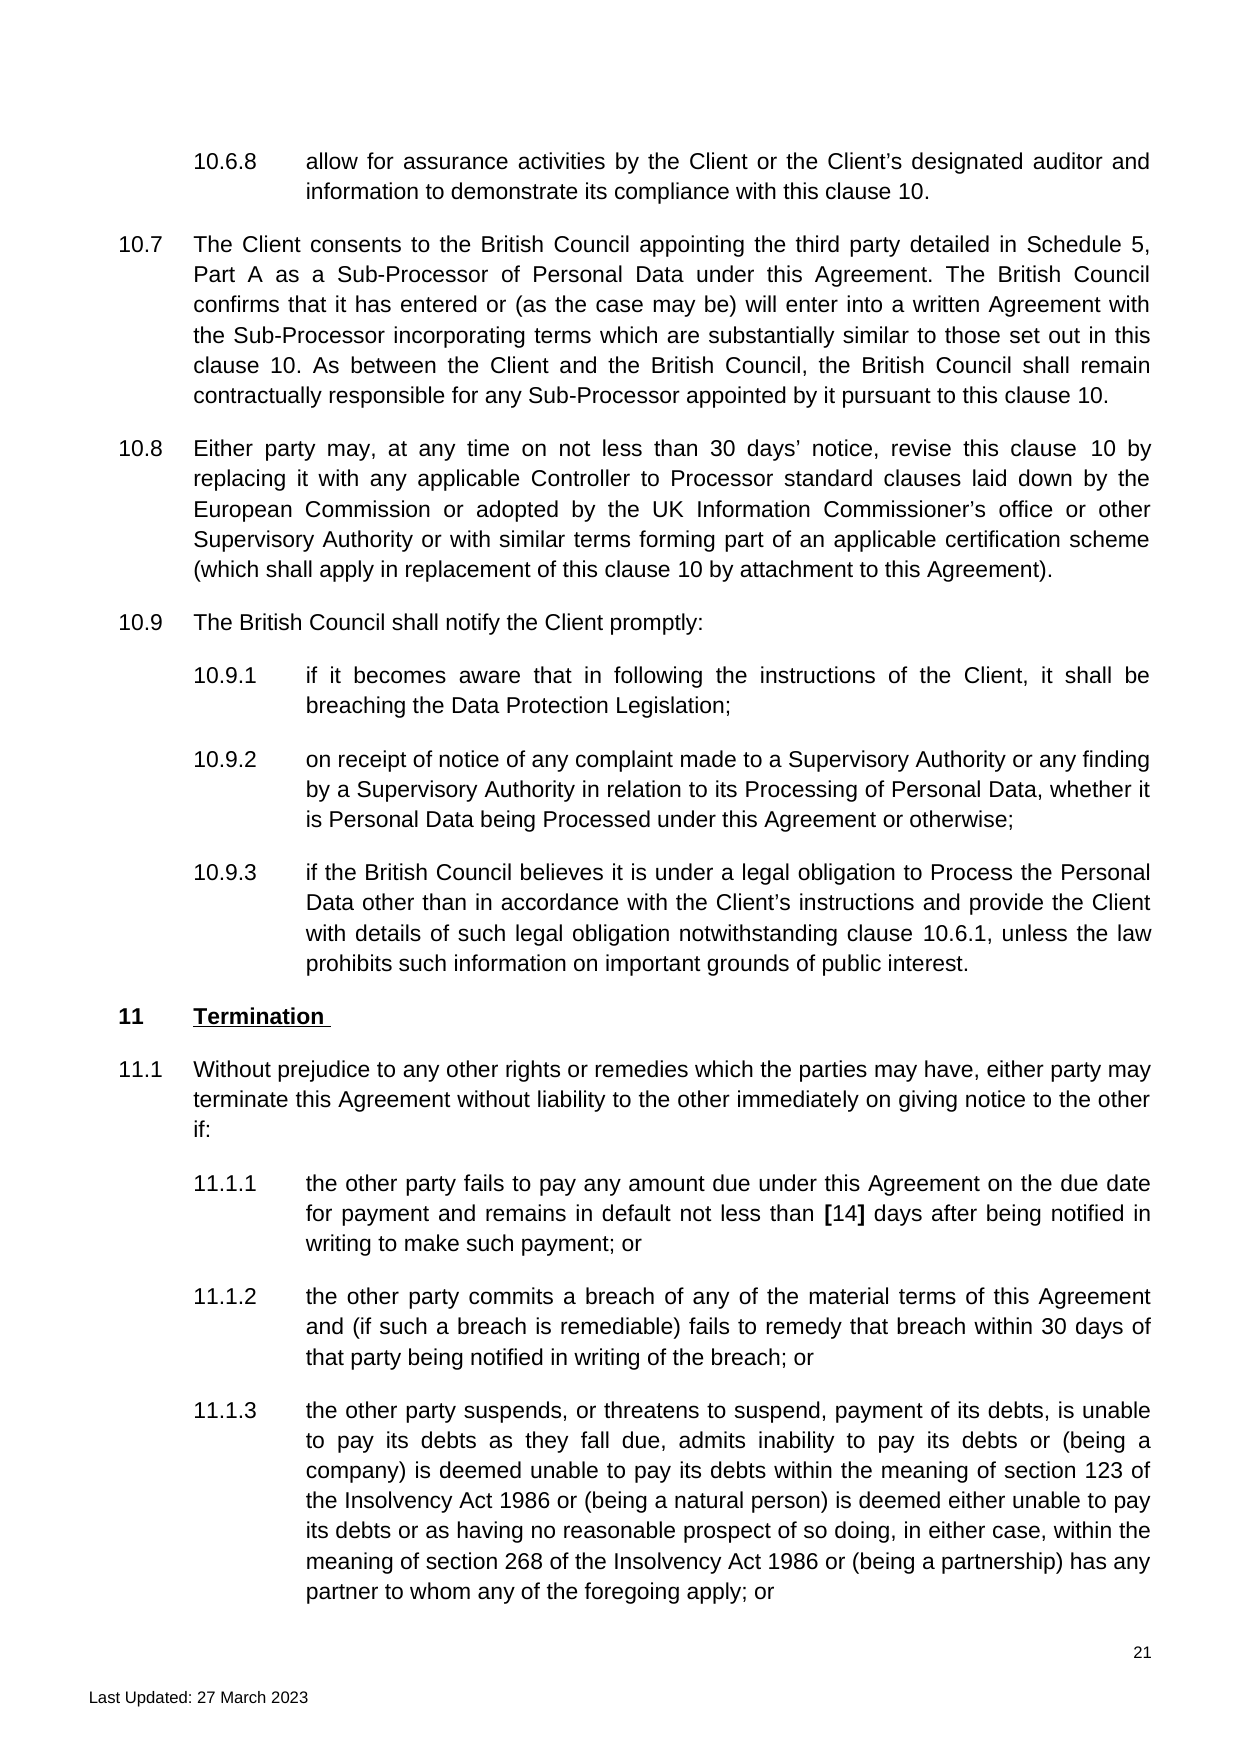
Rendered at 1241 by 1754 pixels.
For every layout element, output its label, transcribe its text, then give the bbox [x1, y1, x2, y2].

subtitle Without prejudice to any other rights or remedies which the parties may have, either party may terminate this Agreement without liability to the other immediately on giving notice to the other if: [118, 1056, 1152, 1143]
subtitle Either party may, at any time on not less than 30 days’ notice, revise this clause 10 by replacing it with any applicable Controller to Processor standard clauses laid down by the European Commission or adopted by the UK Information Commissioner’s office or other Supervisory Authority or with similar terms forming part of an applicable certification scheme (which shall apply in replacement of this clause 10 by attachment to this Agreement). [118, 435, 1152, 582]
subtitle on receipt of notice of any complaint made to a Supervisory Authority or any finding by a Supervisory Authority in relation to its Processing of Personal Data, whether it is Personal Data being Processed under this Agreement or otherwise; [193, 746, 1152, 832]
subtitle the other party suspends, or threatens to suspend, payment of its debts, is unable to pay its debts as they fall due, admits inability to pay its debts or (being a company) is deemed unable to pay its debts within the meaning of section 123 of the Insolvency Act 1986 or (being a natural person) is deemed either unable to pay its debts or as having no reasonable prospect of so doing, in either case, within the meaning of section 268 of the Insolvency Act 1986 or (being a partnership) has any partner to whom any of the foregoing apply; or [193, 1397, 1152, 1604]
subtitle if it becomes aware that in following the instructions of the Client, it shall be breaching the Data Protection Legislation; [193, 662, 1152, 719]
subtitle The British Council shall notify the Client promptly: [118, 609, 1152, 636]
subtitle Termination [118, 1003, 1152, 1029]
subtitle the other party commits a breach of any of the material terms of this Agreement and (if such a breach is remediable) fails to remedy that breach within 30 days of that party being notified in writing of the breach; or [193, 1283, 1152, 1370]
subtitle The Client consents to the British Council appointing the third party detailed in Schedule 5, Part A as a Sub-Processor of Personal Data under this Agreement. The British Council confirms that it has entered or (as the case may be) will enter into a written Agreement with the Sub-Processor incorporating terms which are substantially similar to those set out in this clause 10. As between the Client and the British Council, the British Council shall remain contractually responsible for any Sub-Processor appointed by it pursuant to this clause 10. [118, 231, 1152, 408]
subtitle if the British Council believes it is under a legal obligation to Process the Personal Data other than in accordance with the Client’s instructions and provide the Client with details of such legal obligation notwithstanding clause 10.6.1, unless the law prohibits such information on important grounds of public interest. [193, 859, 1152, 976]
subtitle allow for assurance activities by the Client or the Client’s designated auditor and information to demonstrate its compliance with this clause 10. [193, 148, 1152, 204]
subtitle the other party fails to pay any amount due under this Agreement on the due date for payment and remains in default not less than [14] days after being notified in writing to make such payment; or [193, 1169, 1152, 1256]
